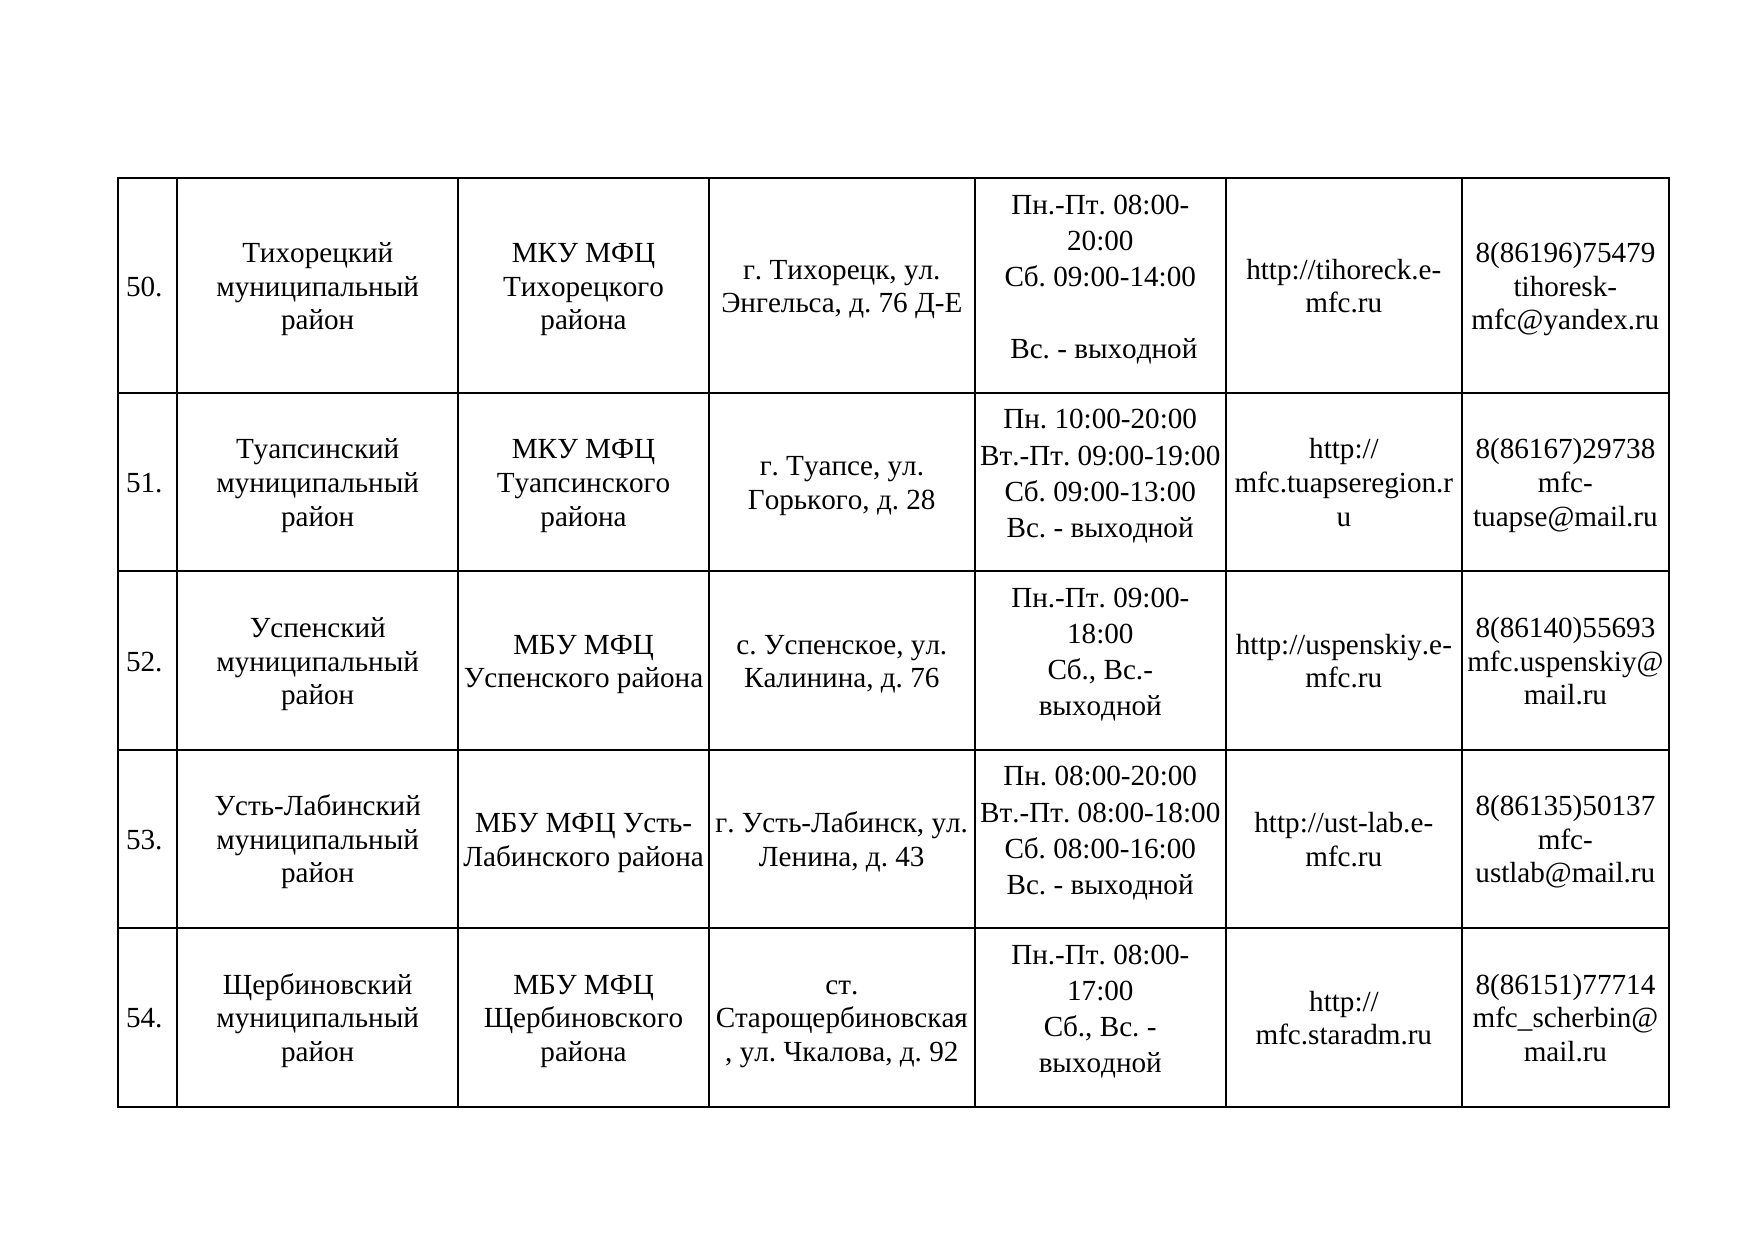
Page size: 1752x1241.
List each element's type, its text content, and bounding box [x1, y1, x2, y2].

table_cell [119, 179, 176, 392]
table_cell Щербиновский муниципальный район [178, 929, 457, 1106]
table_cell Тихорецкий муниципальный район [178, 179, 457, 392]
table_cell 8(86135)50137 mfc-ustlab@mail.ru [1463, 751, 1668, 927]
table_cell http://ust-lab.e-mfc.ru [1227, 751, 1461, 927]
table_cell МКУ МФЦ Тихорецкого района [459, 179, 708, 392]
table_cell [119, 929, 176, 1106]
table_cell Пн.-Пт. 08:00-17:00 Сб., Вс. - выходной [976, 929, 1225, 1106]
table_cell http://mfc.staradm.ru [1227, 929, 1461, 1106]
table_cell http://tihoreck.e-mfc.ru [1227, 179, 1461, 392]
table_cell г. Тихорецк, ул. Энгельса, д. 76 Д-Е [710, 179, 974, 392]
table_cell http://mfc.tuapseregion.ru [1227, 394, 1461, 570]
table_cell [119, 572, 176, 749]
table_cell МКУ МФЦ Туапсинского района [459, 394, 708, 570]
table_cell ст. Старощербиновская, ул. Чкалова, д. 92 [710, 929, 974, 1106]
table_cell МБУ МФЦ Успенского района [459, 572, 708, 749]
table_cell http://uspenskiy.e-mfc.ru [1227, 572, 1461, 749]
table_cell Пн.-Пт. 09:00-18:00 Сб., Вс.- выходной [976, 572, 1225, 749]
table_cell [119, 751, 176, 927]
table_cell 8(86167)29738 mfc-tuapse@mail.ru [1463, 394, 1668, 570]
table_cell МБУ МФЦ Щербиновского района [459, 929, 708, 1106]
table_cell 8(86151)77714 mfc_scherbin@mail.ru [1463, 929, 1668, 1106]
table_cell Пн. 08:00-20:00 Вт.-Пт. 08:00-18:00 Сб. 08:00-16:00 Вс. - выходной [976, 751, 1225, 927]
table_cell Пн.-Пт. 08:00-20:00 Сб. 09:00-14:00 Вс. - выходной [976, 179, 1225, 392]
table_cell Пн. 10:00-20:00 Вт.-Пт. 09:00-19:00 Сб. 09:00-13:00 Вс. - выходной [976, 394, 1225, 570]
table_cell 8(86140)55693 mfc.uspenskiy@mail.ru [1463, 572, 1668, 749]
table_cell МБУ МФЦ Усть-Лабинского района [459, 751, 708, 927]
table_cell г. Туапсе, ул. Горького, д. 28 [710, 394, 974, 570]
table_cell 8(86196)75479 tihoresk-mfc@yandex.ru [1463, 179, 1668, 392]
table_cell с. Успенское, ул. Калинина, д. 76 [710, 572, 974, 749]
table_cell Успенский муниципальный район [178, 572, 457, 749]
table_cell Туапсинский муниципальный район [178, 394, 457, 570]
table_cell [119, 394, 176, 570]
table_cell Усть-Лабинский муниципальный район [178, 751, 457, 927]
table_cell г. Усть-Лабинск, ул. Ленина, д. 43 [710, 751, 974, 927]
